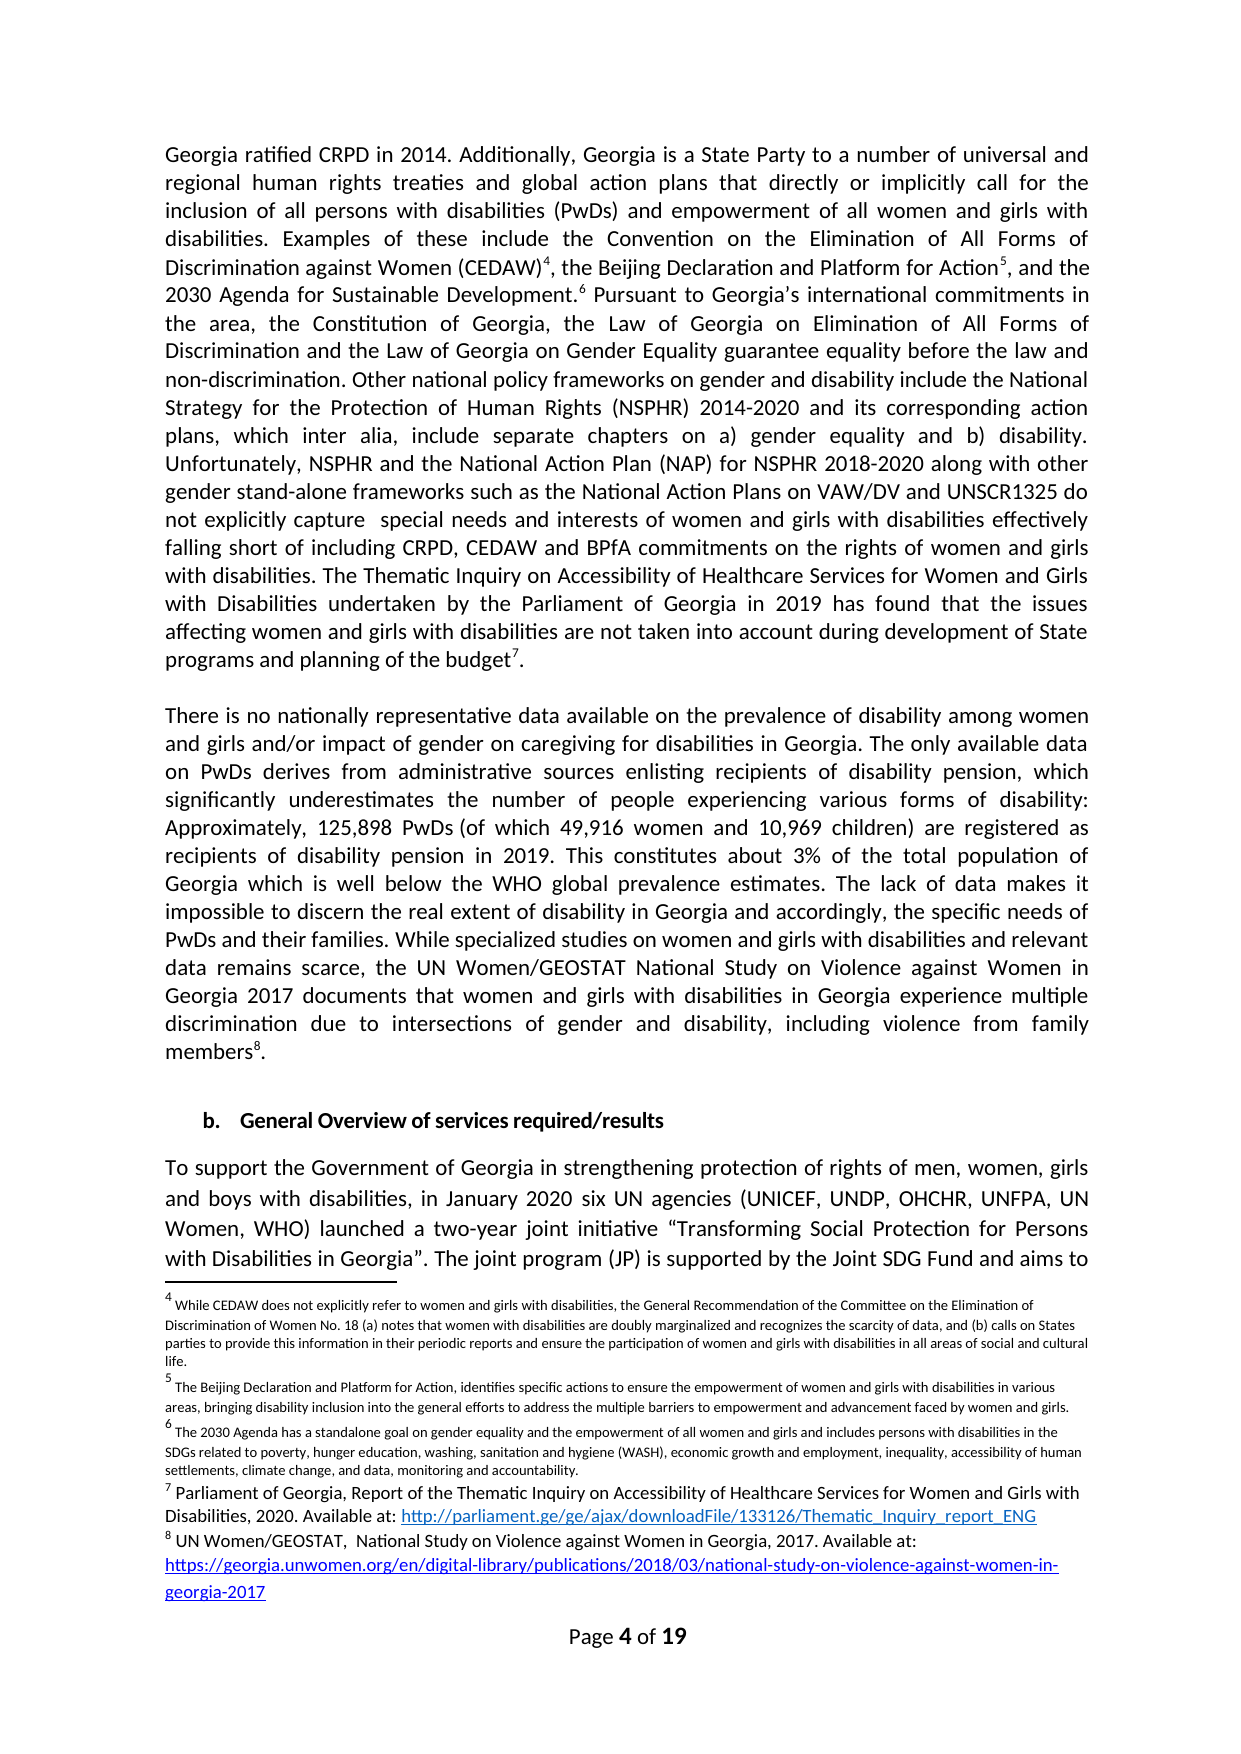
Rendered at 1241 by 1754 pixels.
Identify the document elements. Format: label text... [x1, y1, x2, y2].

text Georgia ratified CRPD in 2014. Additionally, Georgia is a State Party to a number of universal and regional human rights treaties and global action plans that directly or implicitly call for the inclusion of all persons with disabilities (PwDs) and empowerment of all women and girls with disabilities. Examples of these include the Convention on the Elimination of All Forms of Discrimination against Women (CEDAW), the Beijing Declaration and Platform for Action, and the 2030 Agenda for Sustainable Development. Pursuant to Georgia’s international commitments in the area, the Constitution of Georgia, the Law of Georgia on Elimination of All Forms of Discrimination and the Law of Georgia on Gender Equality guarantee equality before the law and non-discrimination. Other national policy frameworks on gender and disability include the National Strategy for the Protection of Human Rights (NSPHR) 2014-2020 and its corresponding action plans, which inter alia, include separate chapters on a) gender equality and b) disability. Unfortunately, NSPHR and the National Action Plan (NAP) for NSPHR 2018-2020 along with other gender stand-alone frameworks such as the National Action Plans on VAW/DV and UNSCR1325 do not explicitly capture special needs and interests of women and girls with disabilities effectively falling short of including CRPD, CEDAW and BPfA commitments on the rights of women and girls with disabilities. The Thematic Inquiry on Accessibility of Healthcare Services for Women and Girls with Disabilities undertaken by the Parliament of Georgia in 2019 has found that the issues affecting women and girls with disabilities are not taken into account during development of State programs and planning of the budget. [165, 141, 1090, 673]
list General Overview of services required/results [202, 1107, 1090, 1134]
text There is no nationally representative data available on the prevalence of disability among women and girls and/or impact of gender on caregiving for disabilities in Georgia. The only available data on PwDs derives from administrative sources enlisting recipients of disability pension, which significantly underestimates the number of people experiencing various forms of disability: Approximately, 125,898 PwDs (of which 49,916 women and 10,969 children) are registered as recipients of disability pension in 2019. This constitutes about 3% of the total population of Georgia which is well below the WHO global prevalence estimates. The lack of data makes it impossible to discern the real extent of disability in Georgia and accordingly, the specific needs of PwDs and their families. While specialized studies on women and girls with disabilities and relevant data remains scarce, the UN Women/GEOSTAT National Study on Violence against Women in Georgia 2017 documents that women and girls with disabilities in Georgia experience multiple discrimination due to intersections of gender and disability, including violence from family members. [165, 701, 1090, 1065]
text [165, 1153, 1090, 1272]
